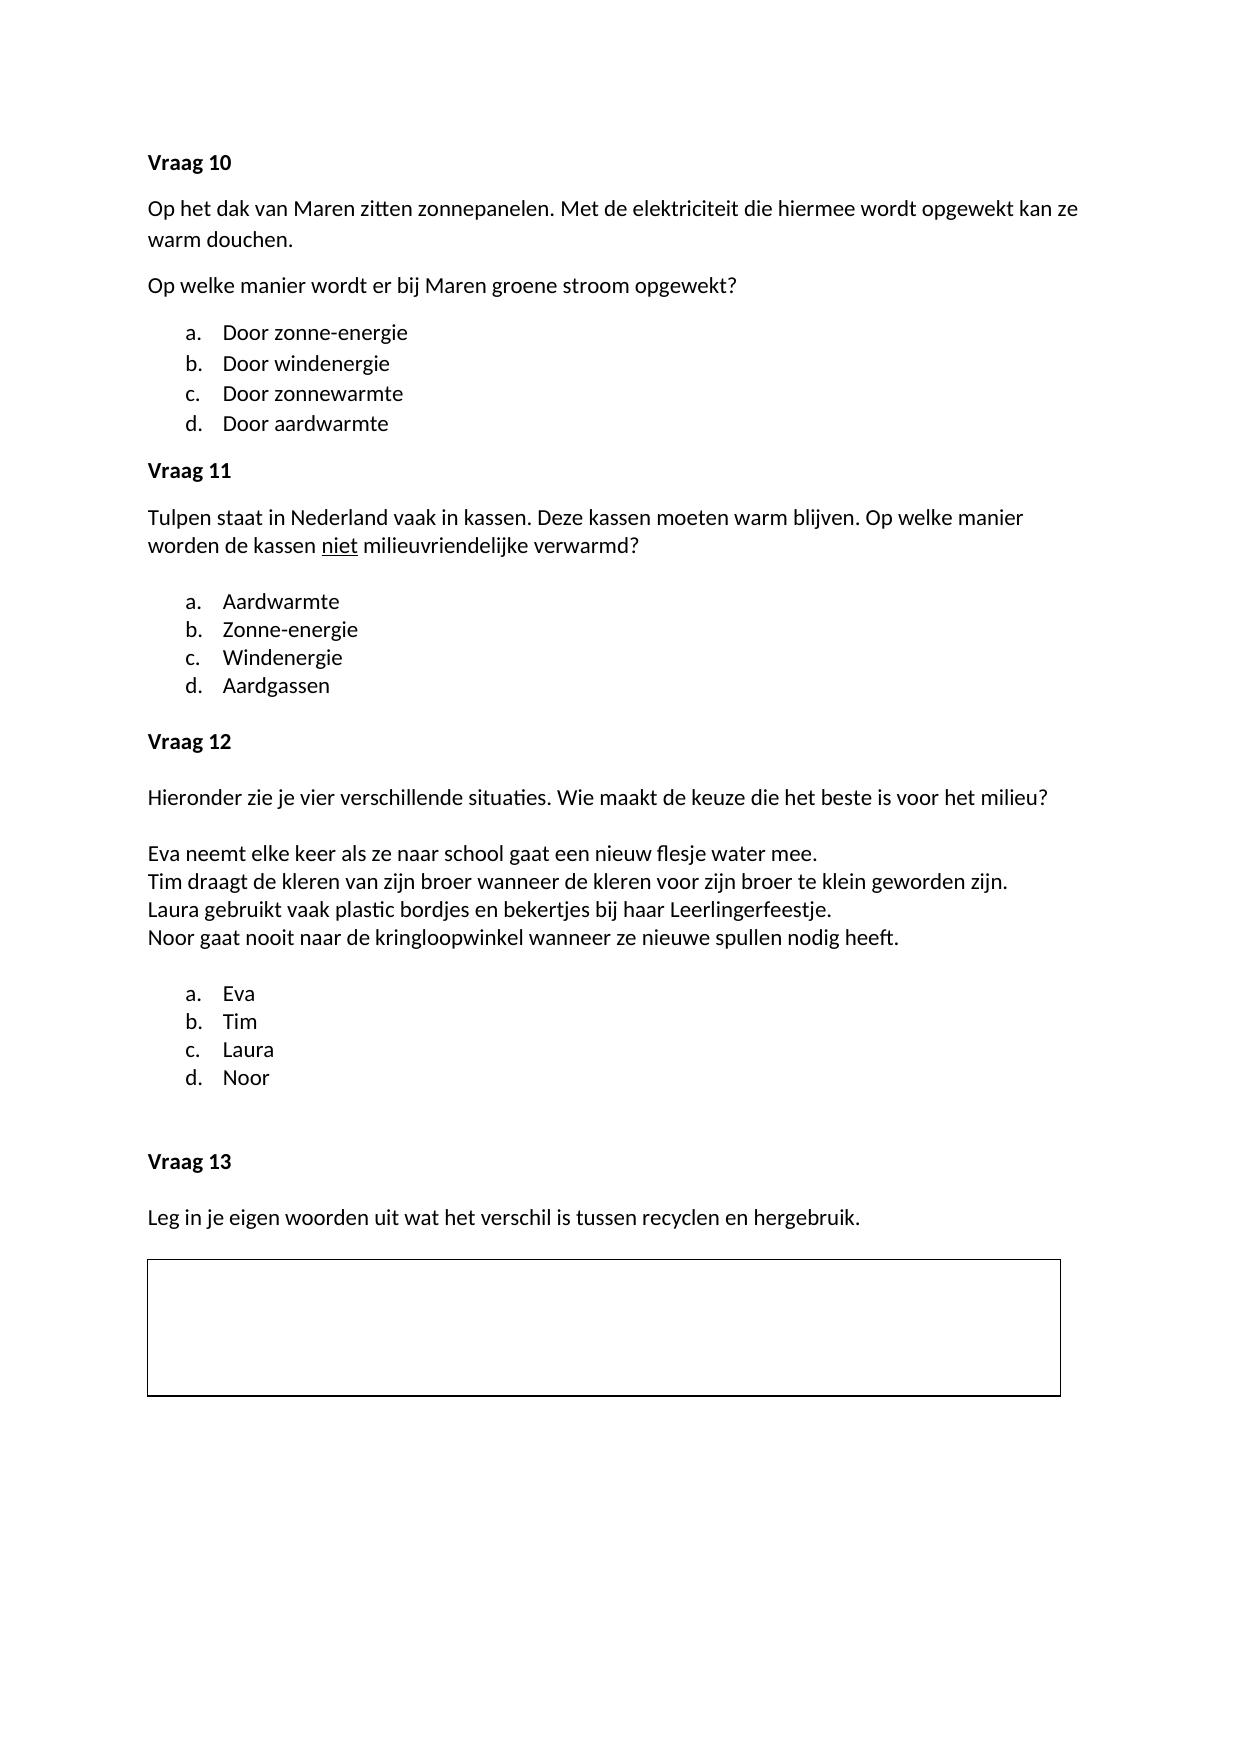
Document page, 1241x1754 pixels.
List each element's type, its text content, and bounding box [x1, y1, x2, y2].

text Tulpen staat in Nederland vaak in kassen. Deze kassen moeten warm blijven. Op welke manier worden de kassen niet milieuvriendelijke verwarmd? [148, 503, 1093, 559]
list Windenergie [185, 643, 1093, 671]
text Vraag 12 [148, 727, 1093, 755]
list Laura [185, 1035, 1093, 1063]
list Door aardwarmte [185, 409, 1093, 437]
text Op het dak van Maren zitten zonnepanelen. Met de elektriciteit die hiermee wordt opgewekt kan ze warm douchen. [148, 194, 1093, 253]
text Tim draagt de kleren van zijn broer wanneer de kleren voor zijn broer te klein geworden zijn. [148, 867, 1093, 895]
text Vraag 10 [148, 148, 1093, 176]
list Tim [185, 1007, 1093, 1035]
list Door zonne-energie [185, 318, 1093, 346]
text Leg in je eigen woorden uit wat het verschil is tussen recyclen en hergebruik. [148, 1203, 1093, 1231]
text Op welke manier wordt er bij Maren groene stroom opgewekt? [148, 272, 1093, 299]
list Aardwarmte [185, 587, 1093, 615]
text Vraag 13 [148, 1147, 1093, 1175]
list Aardgassen [185, 671, 1093, 699]
text Laura gebruikt vaak plastic bordjes en bekertjes bij haar Leerlingerfeestje. [148, 895, 1093, 923]
text Noor gaat nooit naar de kringloopwinkel wanneer ze nieuwe spullen nodig heeft. [148, 923, 1093, 951]
text Hieronder zie je vier verschillende situaties. Wie maakt de keuze die het beste is voor het milieu? [148, 783, 1093, 811]
list Noor [185, 1063, 1093, 1091]
text Eva neemt elke keer als ze naar school gaat een nieuw flesje water mee. [148, 839, 1093, 867]
text Vraag 11 [148, 456, 1093, 484]
list Door zonnewarmte [185, 379, 1093, 407]
list Eva [185, 979, 1093, 1007]
list Zonne-energie [185, 615, 1093, 643]
list Door windenergie [185, 349, 1093, 377]
